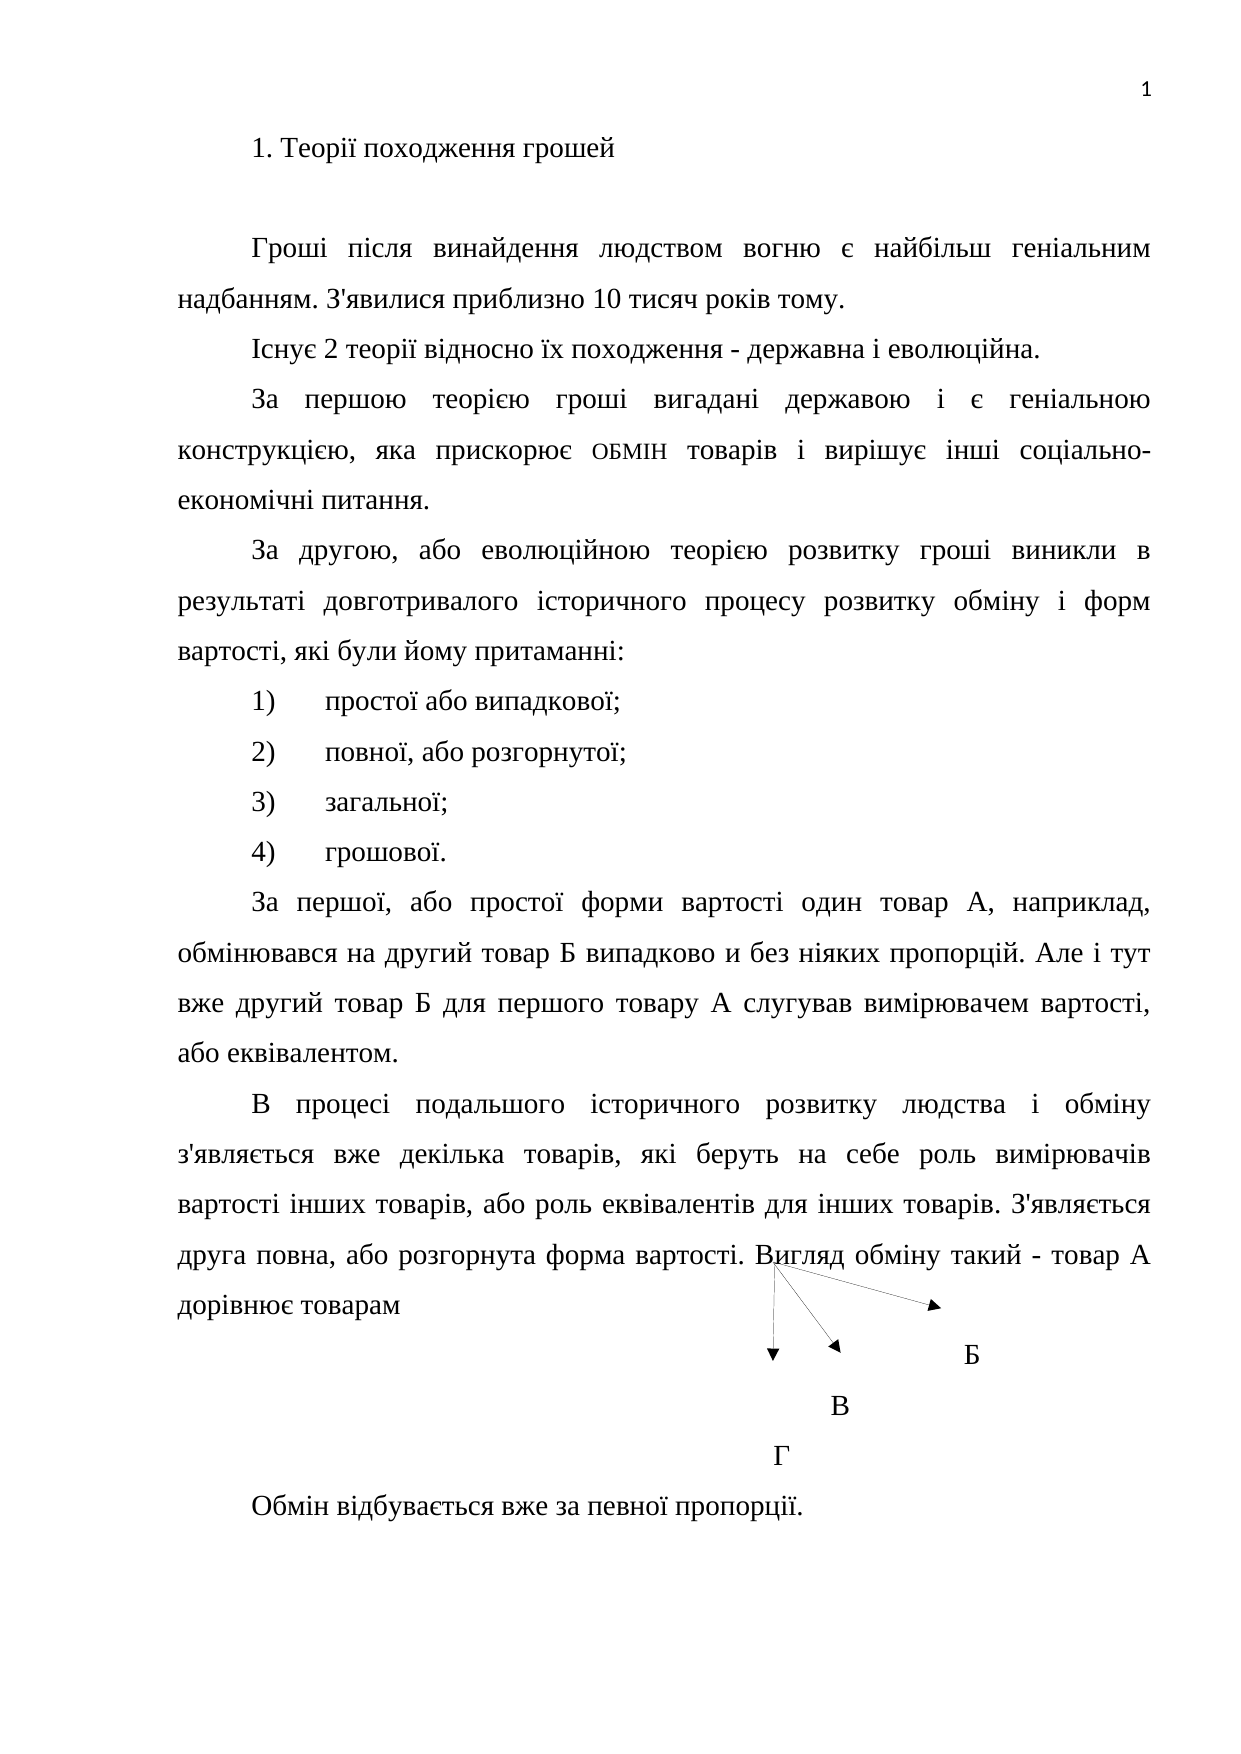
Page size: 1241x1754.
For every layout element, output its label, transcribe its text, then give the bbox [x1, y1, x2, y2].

text Обмін відбувається вже за певної пропорції. [177, 1488, 1152, 1522]
text В процесі подальшого історичного розвитку людства і обміну з'являється вже декілька товарів, які беруть на себе роль вимірювачів вартості інших товарів, або роль еквівалентів для інших товарів. З'являється друга повна, або розгорнута форма вартості. Вигляд обміну такий - товар А дорівнює товарам [177, 1086, 1152, 1321]
text Гроші після винайдення людством вогню є найбільш геніальним надбанням. З'явилися приблизно 10 тисяч років тому. [177, 231, 1152, 314]
text В [830, 1388, 1152, 1421]
text Б [177, 1337, 1152, 1371]
text За першою теорією гроші вигадані державою і є геніальною конструкцією, яка прискорює обмін товарів і вирішує інші соціально-економічні питання. [177, 381, 1152, 516]
text Існує 2 теорії відносно їх походження - державна і еволюційна. [177, 331, 1152, 365]
list грошової. [177, 834, 1152, 868]
text За першої, або простої форми вартості один товар А, наприклад, обмінювався на другий товар Б випадково и без ніяких пропорцій. Але і тут вже другий товар Б для першого товару А слугував вимірювачем вартості, або еквівалентом. [177, 884, 1152, 1069]
text 1. Теорії походження грошей [177, 130, 1152, 163]
list загальної; [177, 784, 1152, 817]
text За другою, або еволюційною теорією розвитку гроші виникли в результаті довготривалого історичного процесу розвитку обміну і форм вартості, які були йому притаманні: [177, 532, 1152, 667]
text Г [177, 1438, 1152, 1472]
list простої або випадкової; [177, 683, 1152, 717]
list повної, або розгорнутої; [177, 734, 1152, 767]
